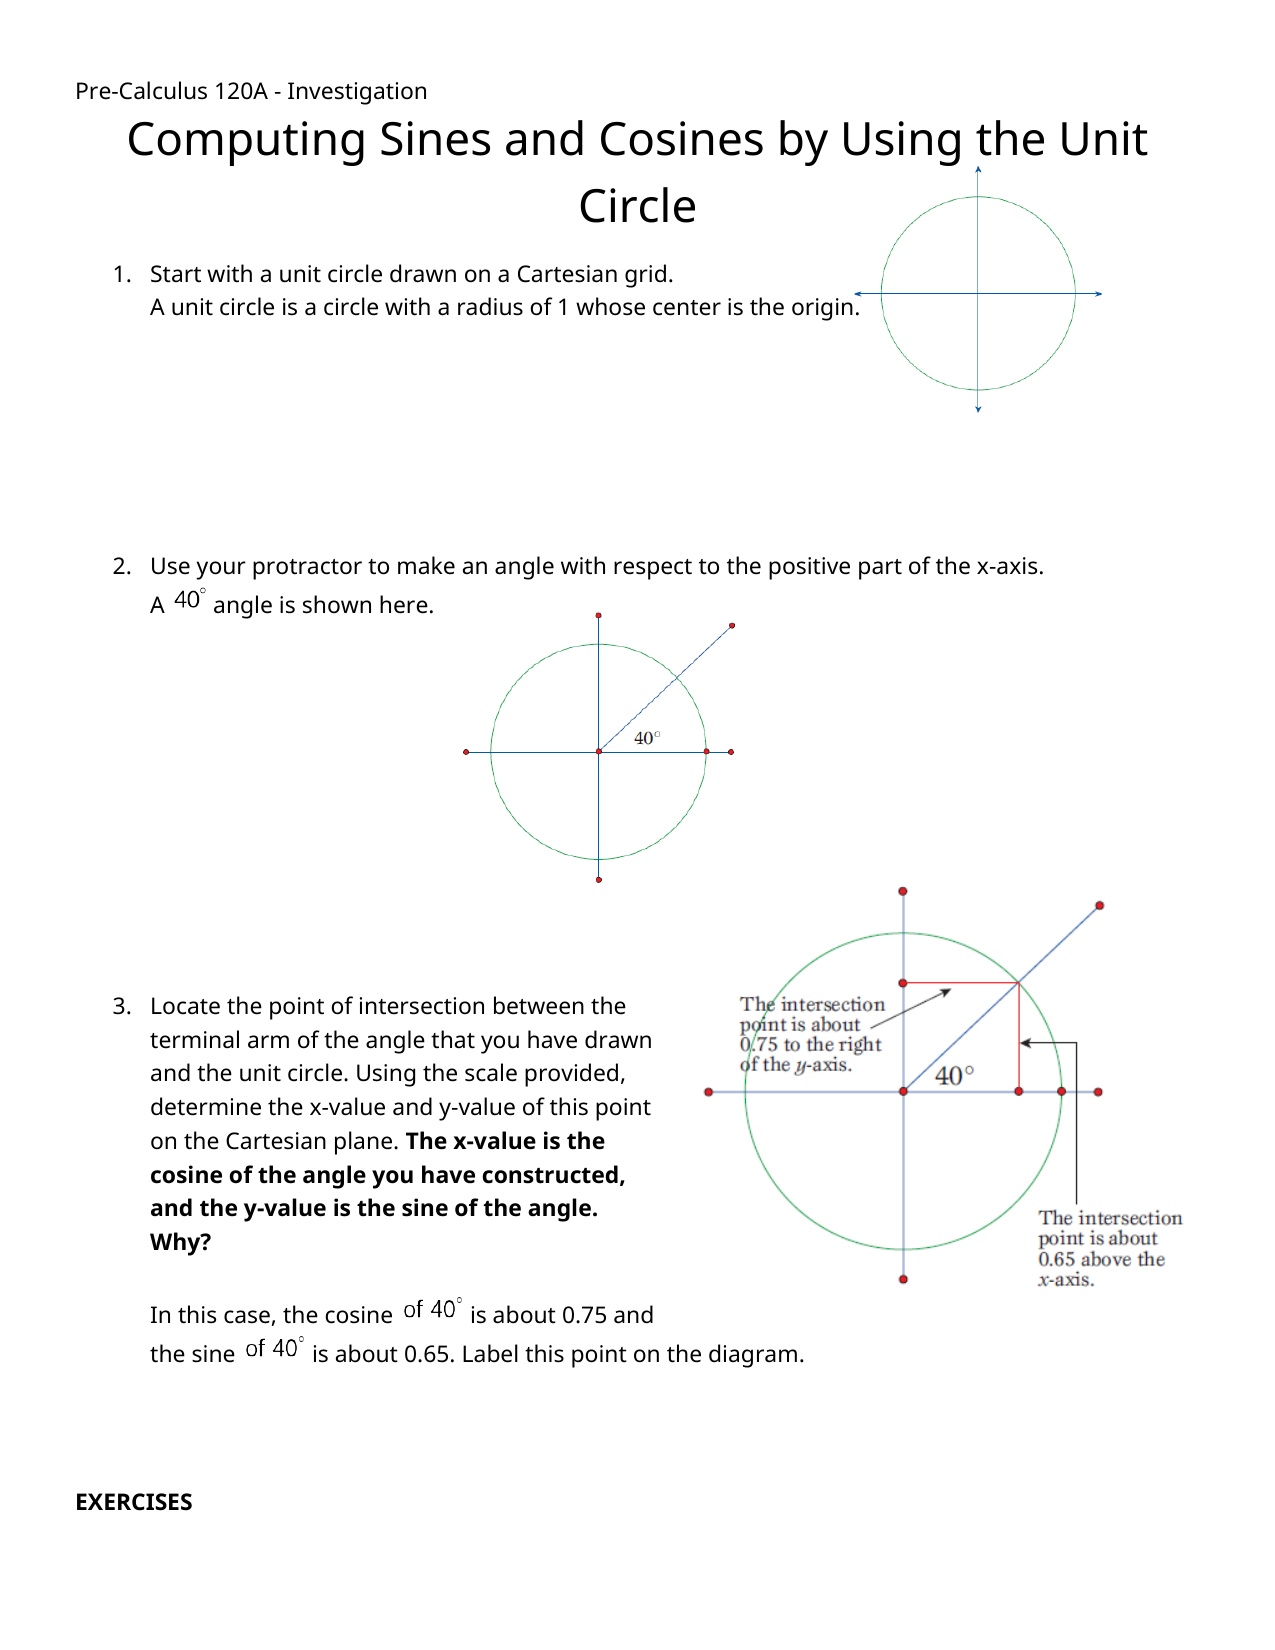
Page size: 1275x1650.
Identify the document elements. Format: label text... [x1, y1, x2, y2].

list Locate the point of intersection between the terminal arm of the angle that you have drawn and the unit circle. Using the scale provided, determine the x-value and y-value of this point on the Cartesian plane. The x-value is the cosine of the angle you have constructed, and the y-value is the sine of the angle. Why? [112, 990, 675, 1257]
picture [832, 236, 1124, 257]
list In this case, the cosineis about 0.75 and the sineis about 0.65. Label this point on the diagram. [150, 1293, 1200, 1467]
picture [832, 353, 1124, 418]
picture [675, 866, 1197, 1314]
list Start with a unit circle drawn on a Cartesian grid. [112, 257, 1200, 289]
list A unit circle is a circle with a radius of 1 whose center is the origin. [150, 291, 1200, 353]
text Computing Sines and Cosines by Using the Unit Circle [75, 106, 1200, 236]
text EXERCISES [75, 1486, 1200, 1517]
list A angle is shown here. [150, 583, 1200, 954]
list Use your protractor to make an angle with respect to the positive part of the x-axis. [112, 550, 1200, 581]
